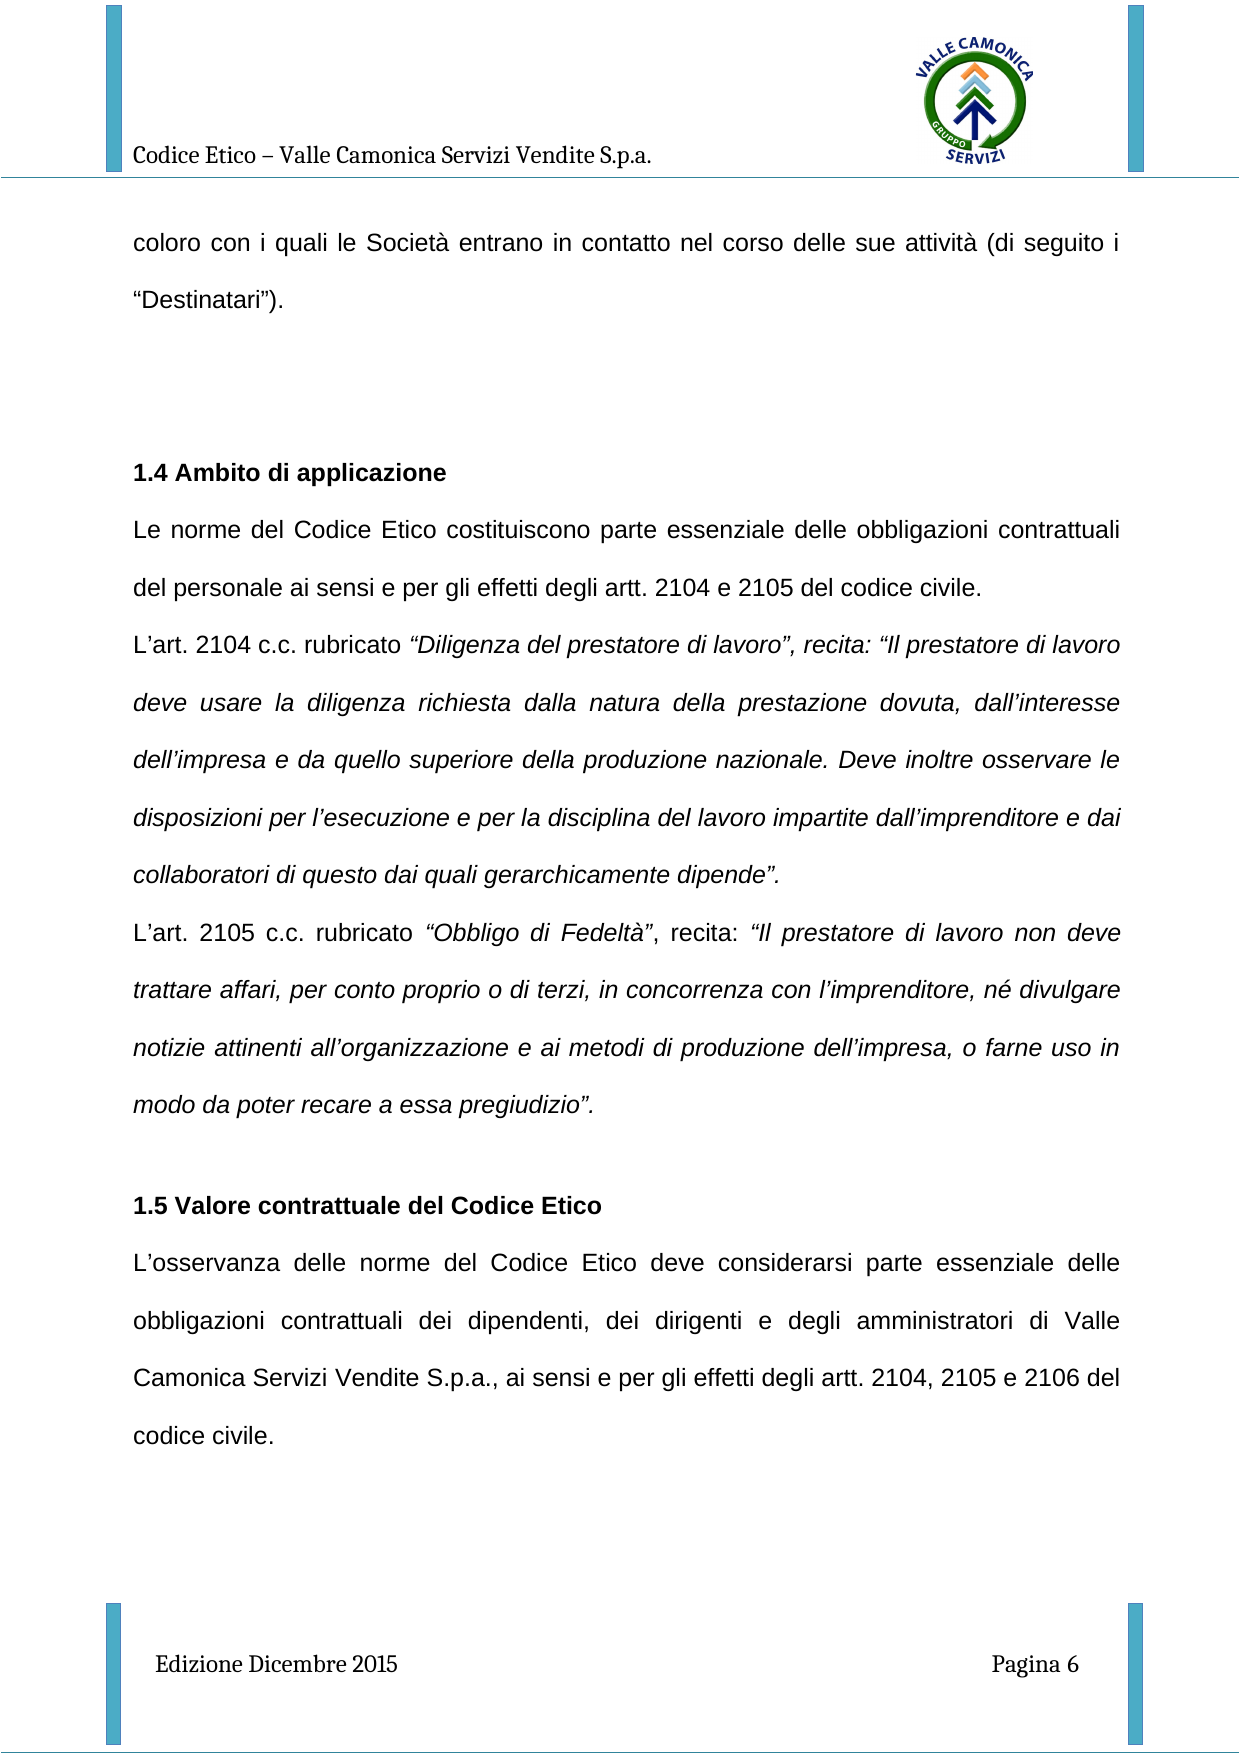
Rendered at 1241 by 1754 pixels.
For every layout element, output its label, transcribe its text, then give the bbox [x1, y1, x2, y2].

text Le norme del Codice Etico costituiscono parte essenziale delle obbligazioni contrattuali del personale ai sensi e per gli effetti degli artt. 2104 e 2105 del codice civile. [133, 515, 1122, 601]
text 1.4 Ambito di applicazione [133, 457, 1122, 486]
text L’art. 2105 c.c. rubricato “Obbligo di Fedeltà”, recita: “Il prestatore di lavoro non deve trattare affari, per conto proprio o di terzi, in concorrenza con l’imprenditore, né divulgare notizie attinenti all’organizzazione e ai metodi di produzione dell’impresa, o farne uso in modo da poter recare a essa pregiudizio”. [133, 917, 1122, 1119]
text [133, 227, 1122, 314]
text L’art. 2104 c.c. rubricato “Diligenza del prestatore di lavoro”, recita: “Il prestatore di lavoro deve usare la diligenza richiesta dalla natura della prestazione dovuta, dall’interesse dell’impresa e da quello superiore della produzione nazionale. Deve inoltre osservare le disposizioni per l’esecuzione e per la disciplina del lavoro impartite dall’imprenditore e dai collaboratori di questo dai quali gerarchicamente dipende”. [133, 630, 1122, 889]
text L’osservanza delle norme del Codice Etico deve considerarsi parte essenziale delle obbligazioni contrattuali dei dipendenti, dei dirigenti e degli amministratori di Valle Camonica Servizi Vendite S.p.a., ai sensi e per gli effetti degli artt. 2104, 2105 e 2106 del codice civile. [133, 1248, 1122, 1449]
text 1.5 Valore contrattuale del Codice Etico [133, 1191, 1122, 1219]
